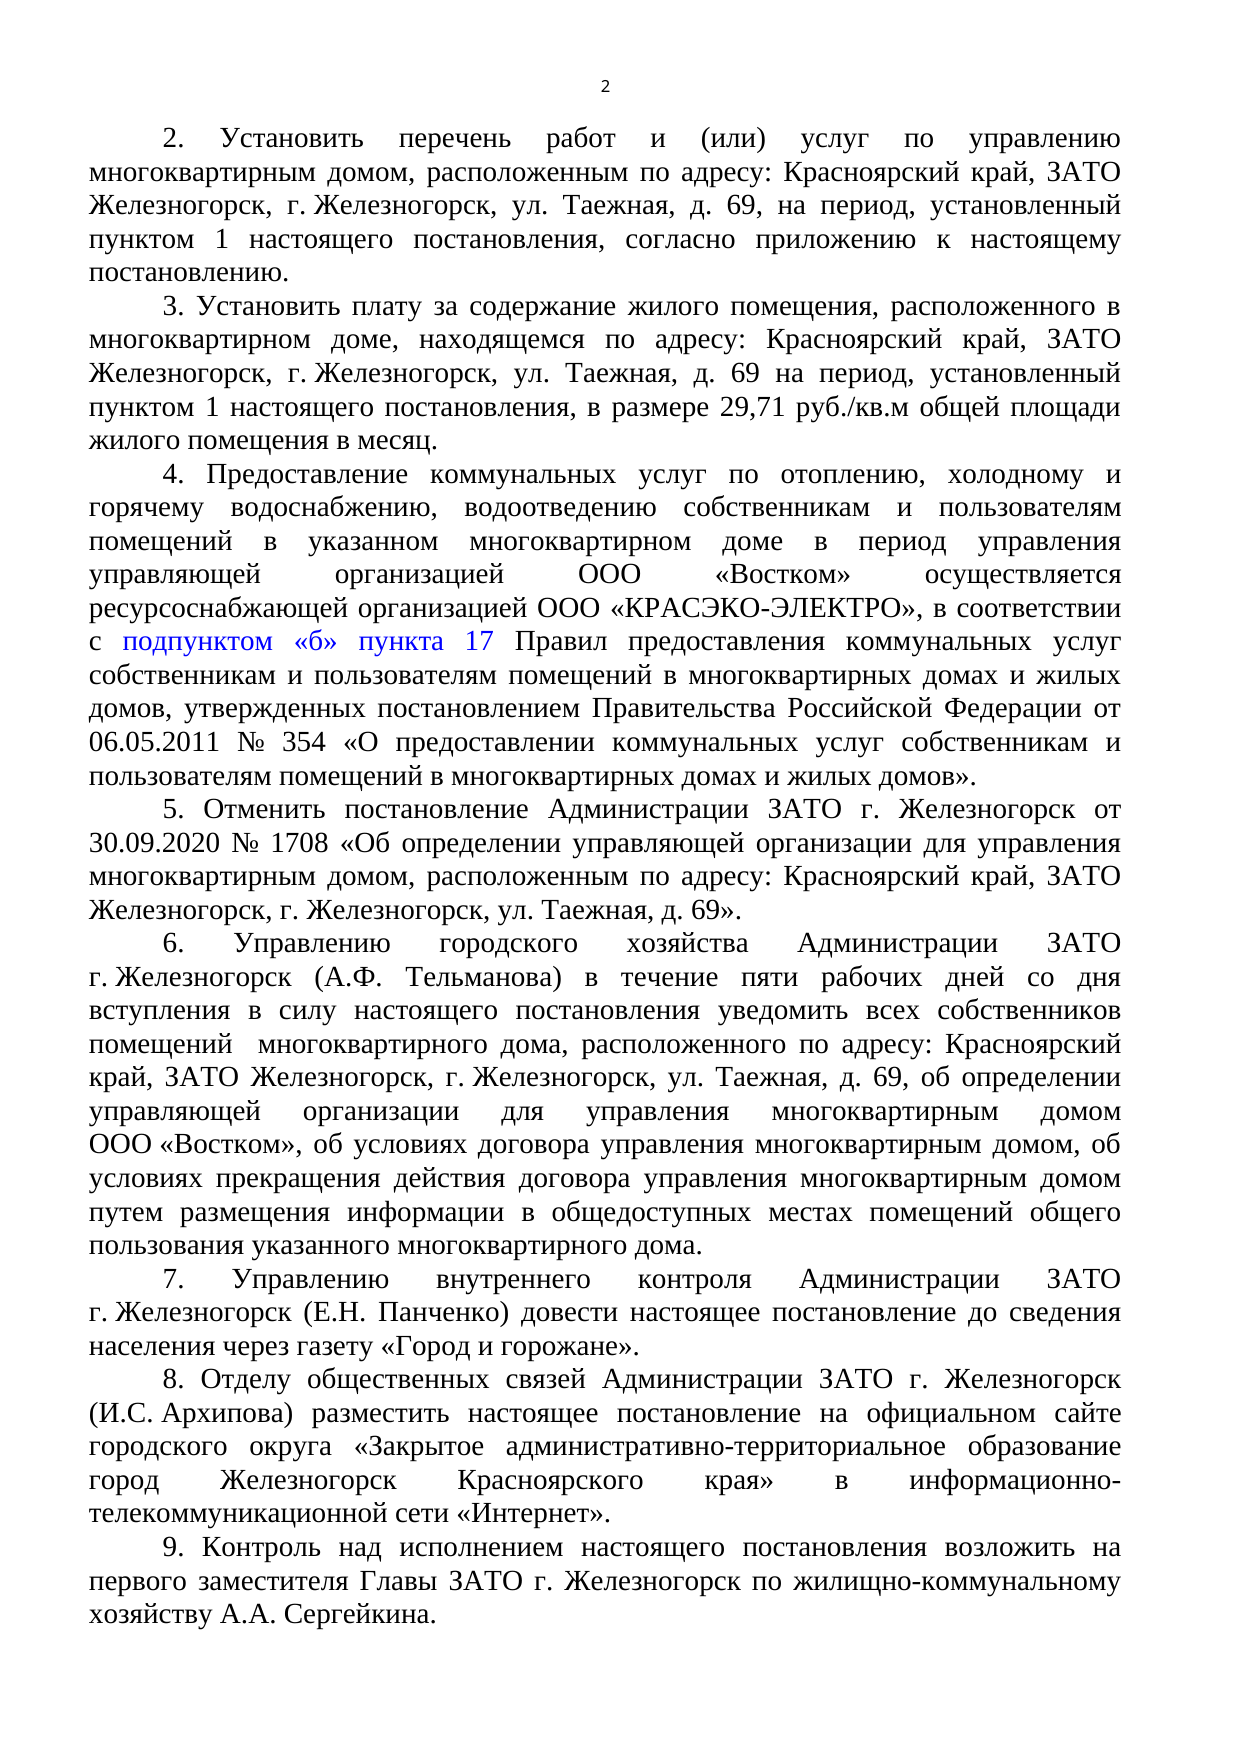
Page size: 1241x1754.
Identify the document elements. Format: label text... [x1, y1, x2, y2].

text 4. Предоставление коммунальных услуг по отоплению, холодному и горячему водоснабжению, водоотведению собственникам и пользователям помещений в указанном многоквартирном доме в период управления управляющей организацией ООО «Востком» осуществляется ресурсоснабжающей организацией ООО «КРАСЭКО-ЭЛЕКТРО», в соответствии с подпунктом «б» пункта 17 Правил предоставления коммунальных услуг собственникам и пользователям помещений в многоквартирных домах и жилых домов, утвержденных постановлением Правительства Российской Федерации от 06.05.2011 № 354 «О предоставлении коммунальных услуг собственникам и пользователям помещений в многоквартирных домах и жилых домов». [89, 456, 1122, 791]
text 9. Контроль над исполнением настоящего постановления возложить на первого заместителя Главы ЗАТО г. Железногорск по жилищно-коммунальному хозяйству А.А. Сергейкина. [89, 1529, 1122, 1630]
title 6. Управлению городского хозяйства Администрации ЗАТО г. Железногорск (А.Ф. Тельманова) в течение пяти рабочих дней со дня вступления в силу настоящего постановления уведомить всех собственников помещений многоквартирного дома, расположенного по адресу: Красноярский край, ЗАТО Железногорск, г. Железногорск, ул. Таежная, д. 69, об определении управляющей организации для управления многоквартирным домом ООО «Востком», об условиях договора управления многоквартирным домом, об условиях прекращения действия договора управления многоквартирным домом путем размещения информации в общедоступных местах помещений общего пользования указанного многоквартирного дома. [89, 925, 1122, 1261]
text 8. Отделу общественных связей Администрации ЗАТО г. Железногорск (И.С. Архипова) разместить настоящее постановление на официальном сайте городского округа «Закрытое административно-территориальное образование город Железногорск Красноярского края» в информационно-телекоммуникационной сети «Интернет». [89, 1361, 1122, 1529]
title 2. Установить перечень работ и (или) услуг по управлению многоквартирным домом, расположенным по адресу: Красноярский край, ЗАТО Железногорск, г. Железногорск, ул. Таежная, д. 69, на период, установленный пунктом 1 настоящего постановления, согласно приложению к настоящему постановлению. [89, 120, 1122, 288]
title 5. Отменить постановление Администрации ЗАТО г. Железногорск от 30.09.2020 № 1708 «Об определении управляющей организации для управления многоквартирным домом, расположенным по адресу: Красноярский край, ЗАТО Железногорск, г. Железногорск, ул. Таежная, д. 69». [89, 791, 1122, 925]
title 7. Управлению внутреннего контроля Администрации ЗАТО г. Железногорск (Е.Н. Панченко) довести настоящее постановление до сведения населения через газету «Город и горожане». [89, 1261, 1122, 1361]
text 3. Установить плату за содержание жилого помещения, расположенного в многоквартирном доме, находящемся по адресу: Красноярский край, ЗАТО Железногорск, г. Железногорск, ул. Таежная, д. 69 на период, установленный пунктом 1 настоящего постановления, в размере 29,71 руб./кв.м общей площади жилого помещения в месяц. [89, 288, 1122, 456]
